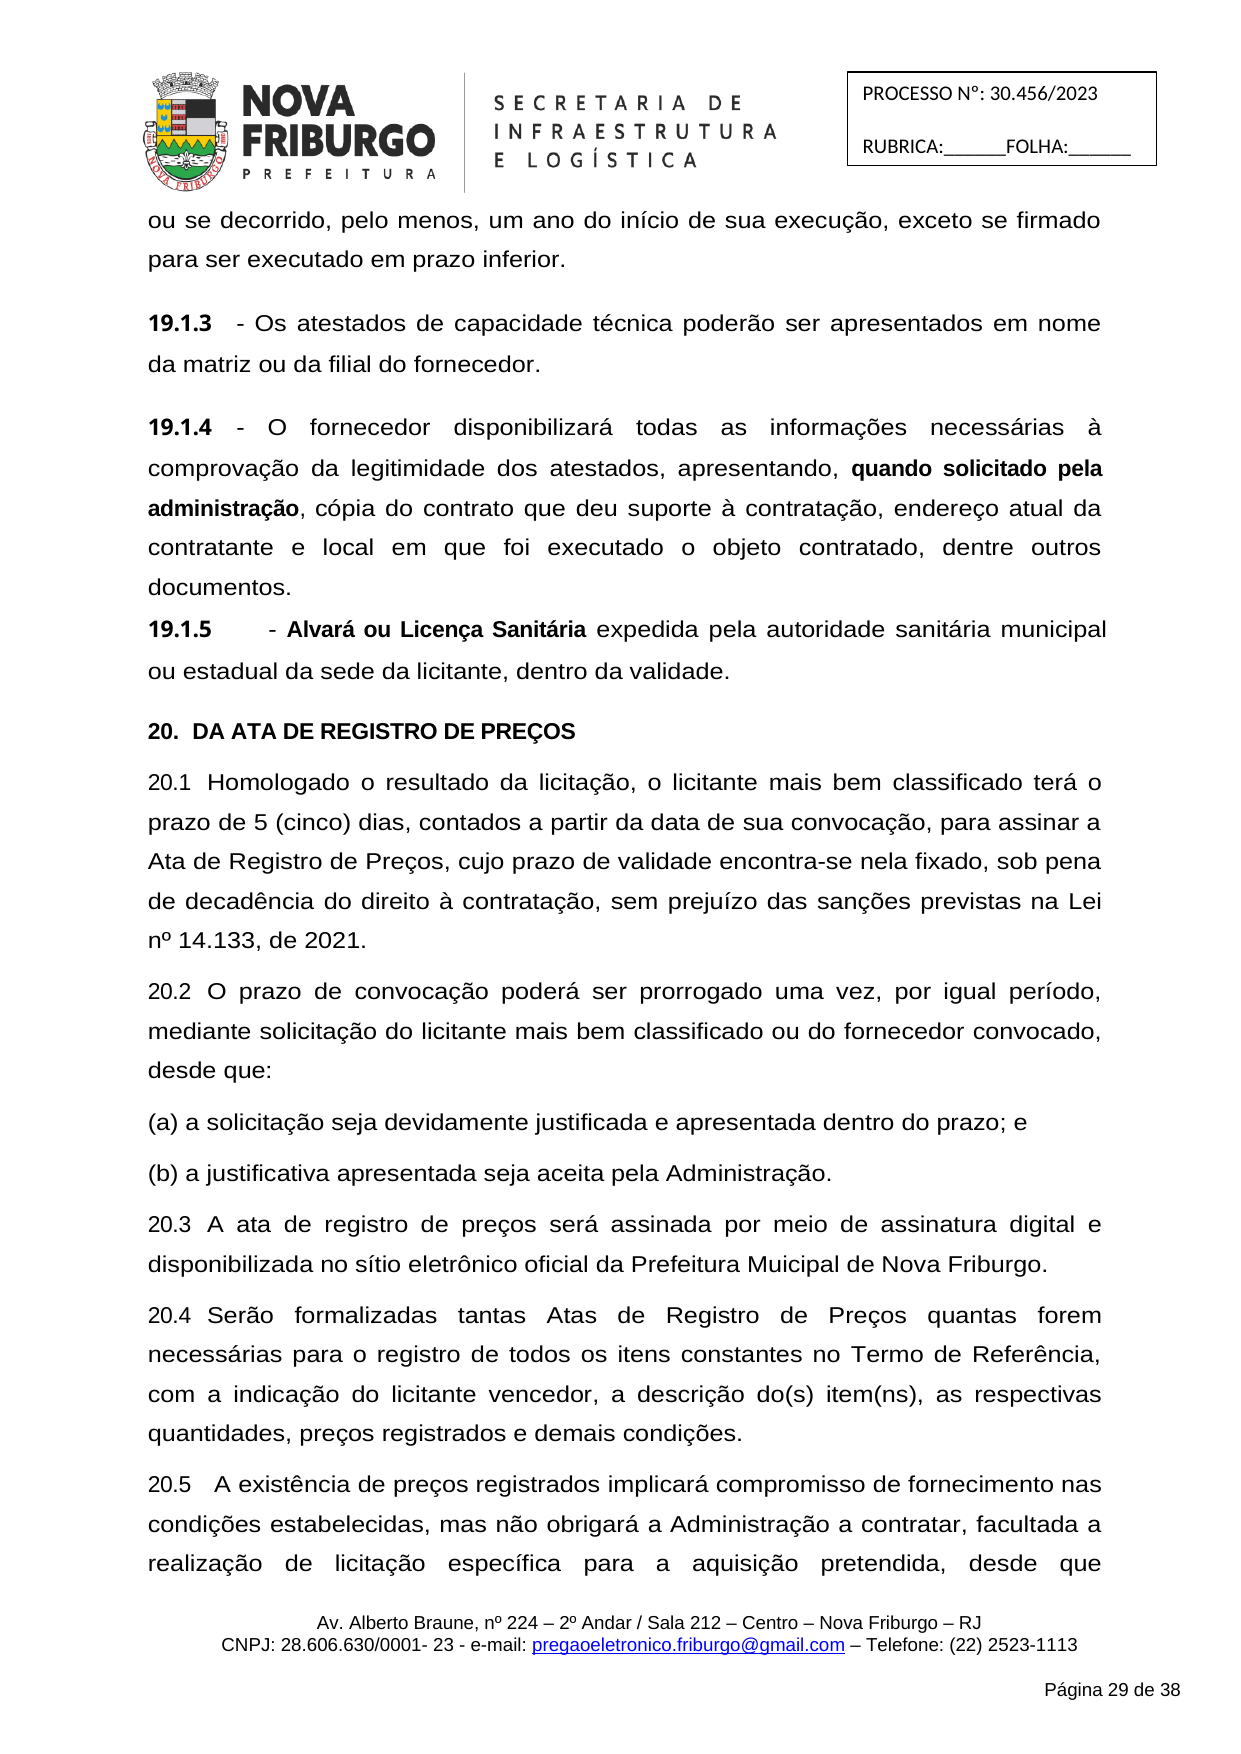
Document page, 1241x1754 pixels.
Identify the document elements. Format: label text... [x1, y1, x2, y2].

list - Os atestados de capacidade técnica poderão ser apresentados em nome da matriz ou da filial do fornecedor. [148, 306, 1103, 377]
picture [118, 44, 809, 204]
list Serão formalizadas tantas Atas de Registro de Preços quantas forem necessárias para o registro de todos os itens constantes no Termo de Referência, com a indicação do licitante vencedor, a descrição do(s) item(ns), as respectivas quantidades, preços registrados e demais condições. [148, 1302, 1103, 1447]
list - Alvará ou Licença Sanitária expedida pela autoridade sanitária municipal ou estadual da sede da licitante, dentro da validade. [148, 613, 1107, 684]
text (b) a justificativa apresentada seja aceita pela Administração. [148, 1160, 1103, 1186]
text (a) a solicitação seja devidamente justificada e apresentada dentro do prazo; e [148, 1108, 1103, 1135]
list Homologado o resultado da licitação, o licitante mais bem classificado terá o prazo de 5 (cinco) dias, contados a partir da data de sua convocação, para assinar a Ata de Registro de Preços, cujo prazo de validade encontra-se nela fixado, sob pena de decadência do direito à contratação, sem prejuízo das sanções previstas na Lei nº 14.133, de 2021. [148, 769, 1103, 953]
list A ata de registro de preços será assinada por meio de assinatura digital e disponibilizada no sítio eletrônico oficial da Prefeitura Muicipal de Nova Friburgo. [148, 1211, 1103, 1277]
list DA ATA DE REGISTRO DE PREÇOS [148, 718, 1103, 744]
list - O fornecedor disponibilizará todas as informações necessárias à comprovação da legitimidade dos atestados, apresentando, quando solicitado pela administração, cópia do contrato que deu suporte à contratação, endereço atual da contratante e local em que foi executado o objeto contratado, dentre outros documentos. [148, 411, 1103, 600]
list O prazo de convocação poderá ser prorrogado uma vez, por igual período, mediante solicitação do licitante mais bem classificado ou do fornecedor convocado, desde que: [148, 978, 1103, 1084]
